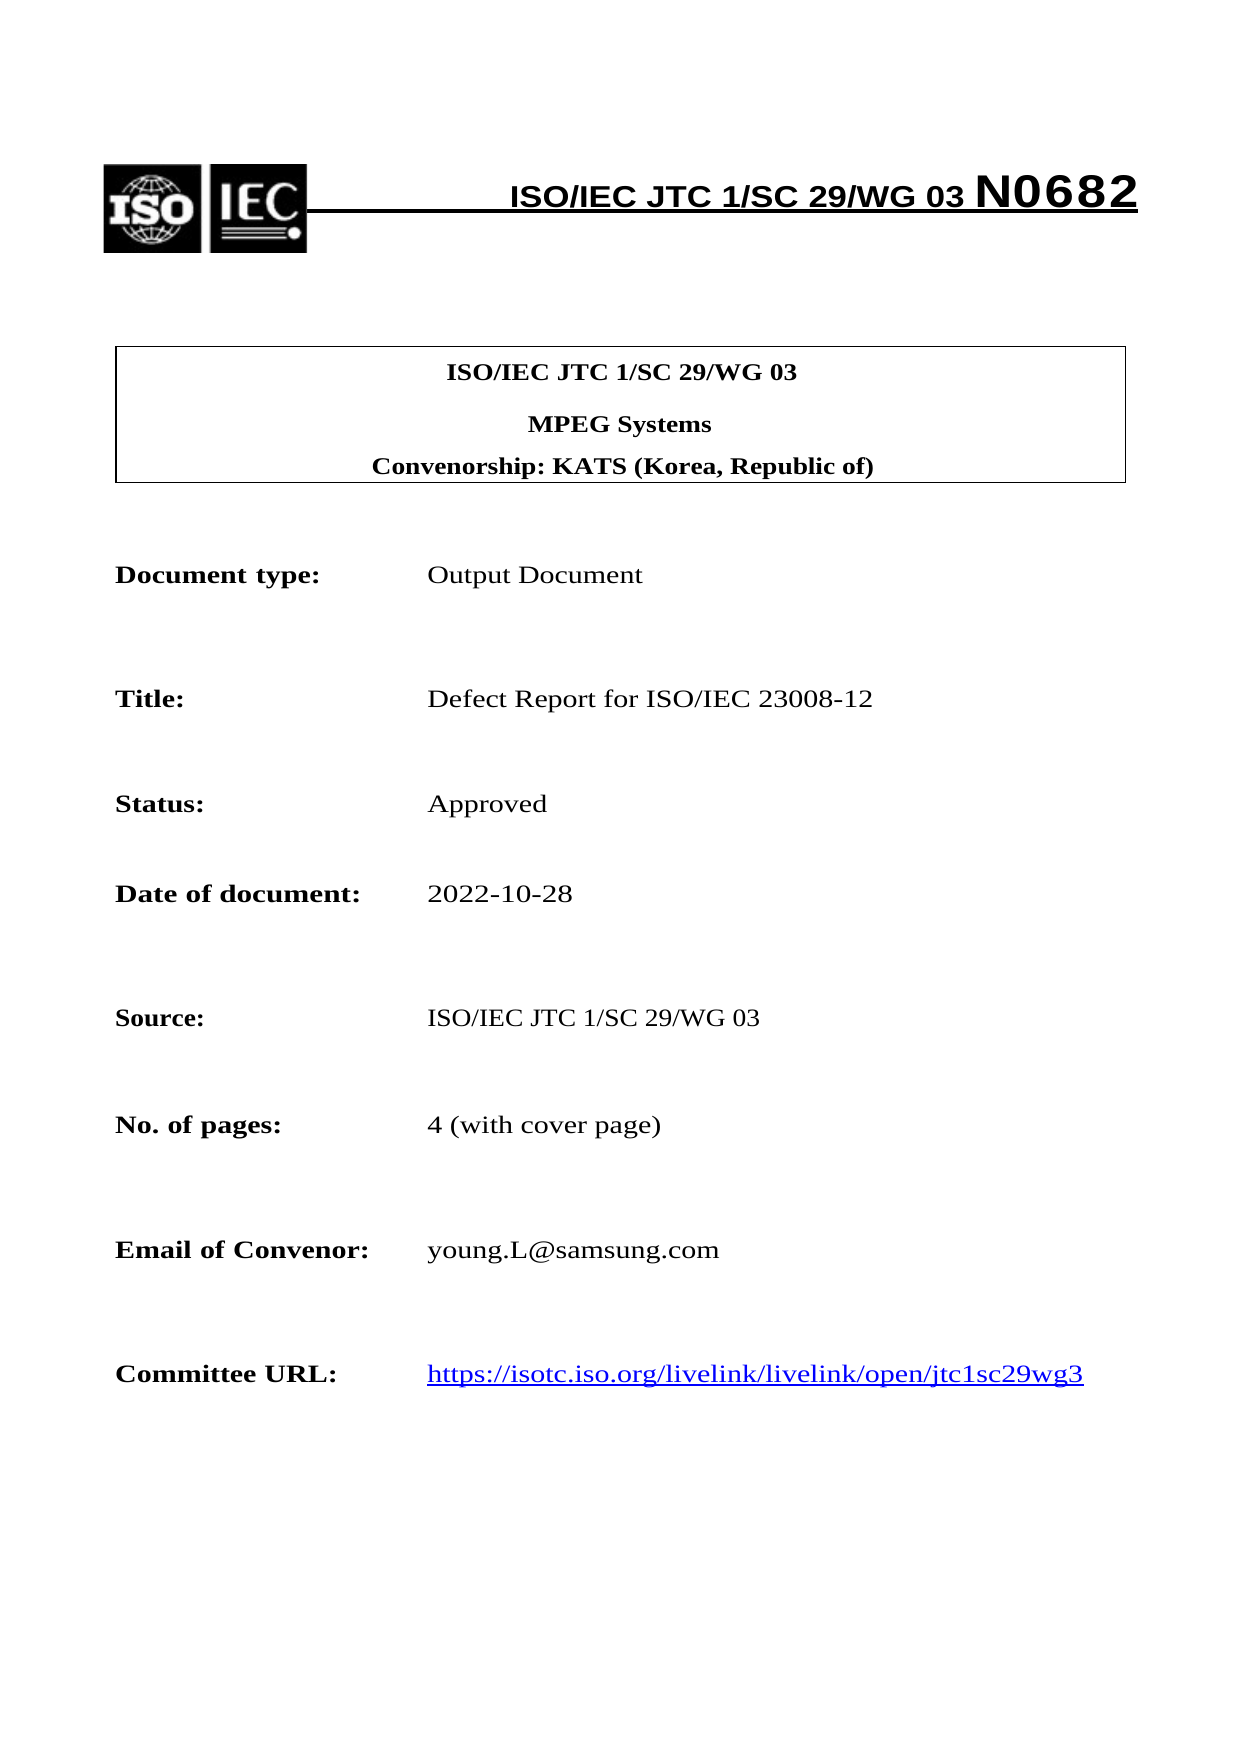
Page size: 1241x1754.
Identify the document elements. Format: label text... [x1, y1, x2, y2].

text Committee URL: https://isotc.iso.org/livelink/livelink/open/jtc1sc29wg3 [115, 1359, 1138, 1388]
text Status: Approved [115, 789, 1116, 817]
text Document type: Output Document [115, 560, 1138, 589]
text Title: Defect Report for ISO/IEC 23008-12 [115, 684, 1116, 713]
text Source: ISO/IEC JTC 1/SC 29/WG 03 [115, 1003, 1138, 1032]
text Date of document: 2022-10-28 [115, 879, 1138, 908]
picture [103, 164, 308, 253]
text Email of Convenor: young.L@samsung.com [115, 1235, 1138, 1264]
title ISO/IEC JTC 1/SC 29/WG 03 N0682 [308, 164, 1138, 209]
text No. of pages: 4 (with cover page) [115, 1111, 1138, 1139]
